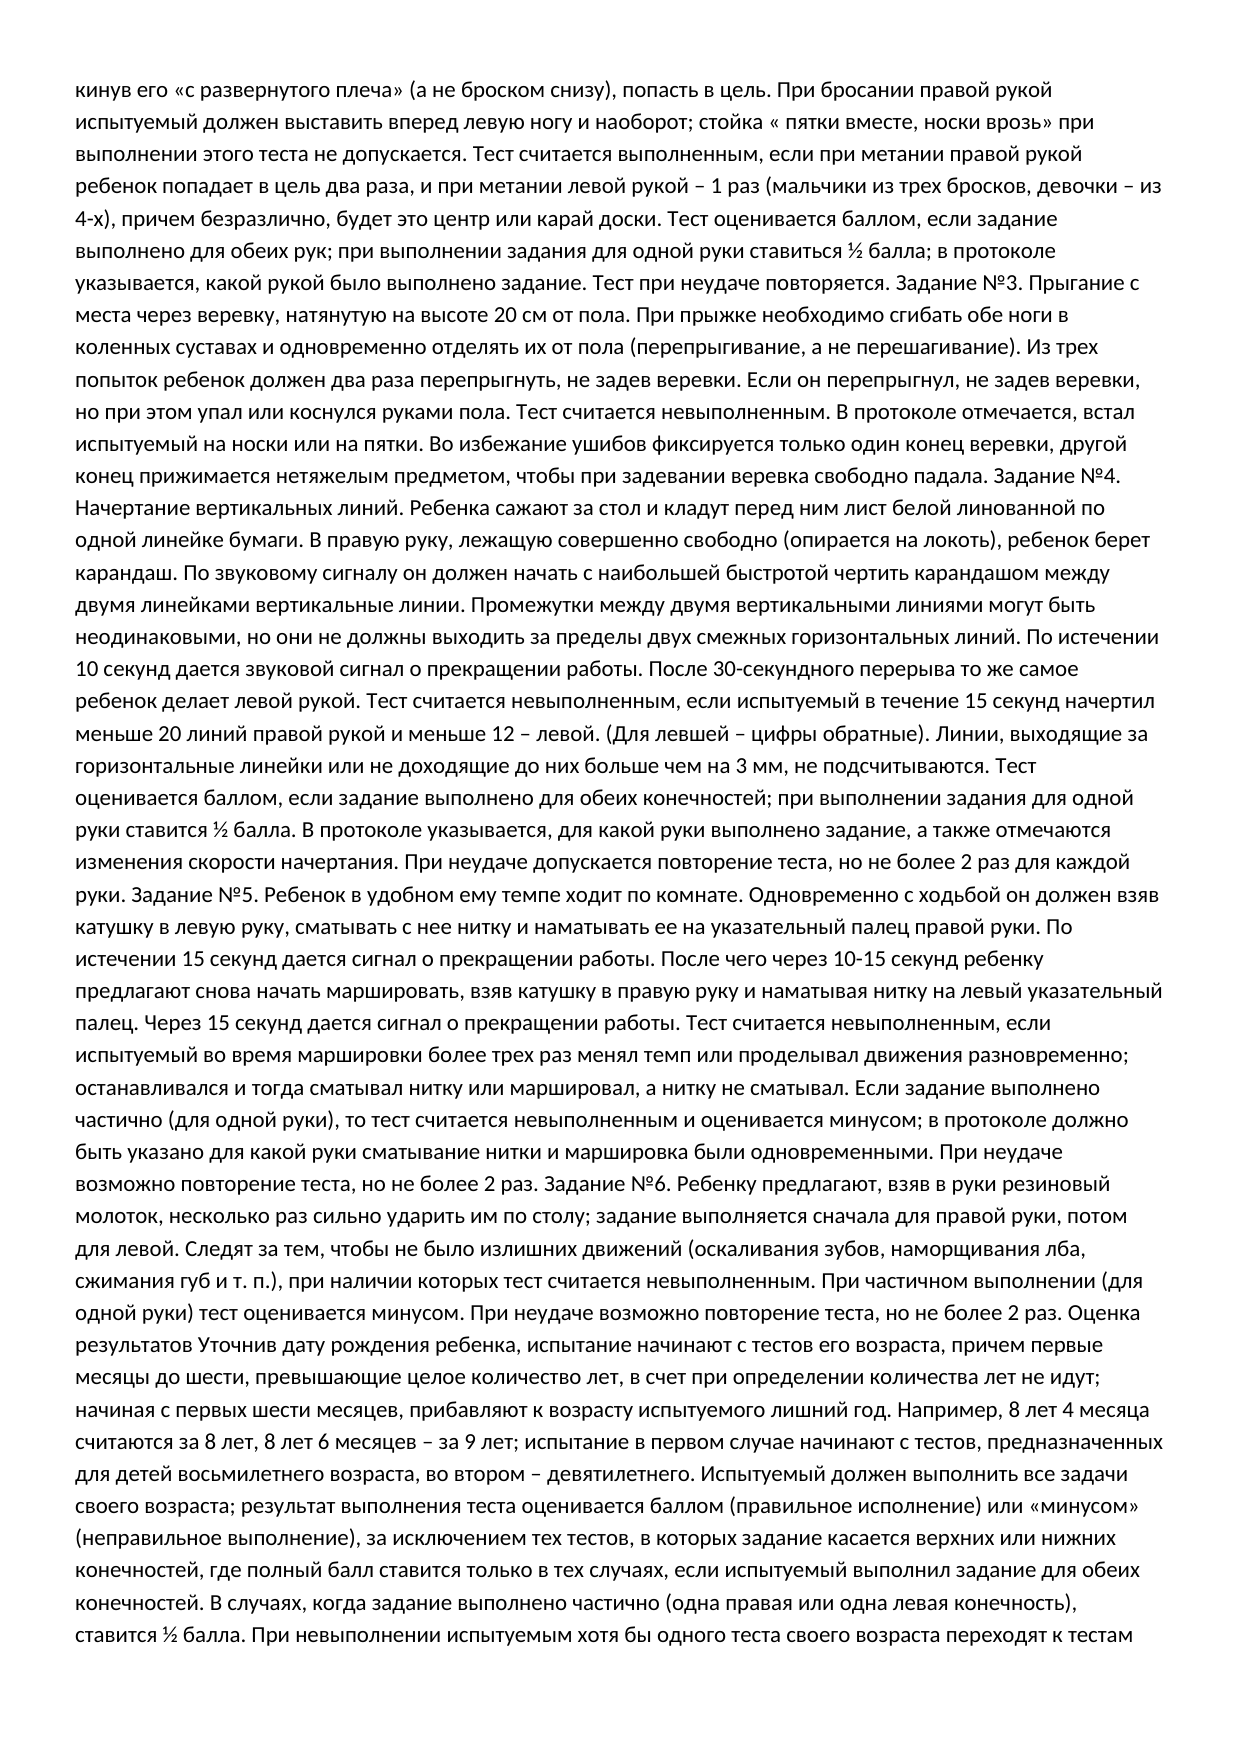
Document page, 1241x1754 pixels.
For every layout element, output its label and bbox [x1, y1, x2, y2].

text [75, 75, 1165, 1648]
